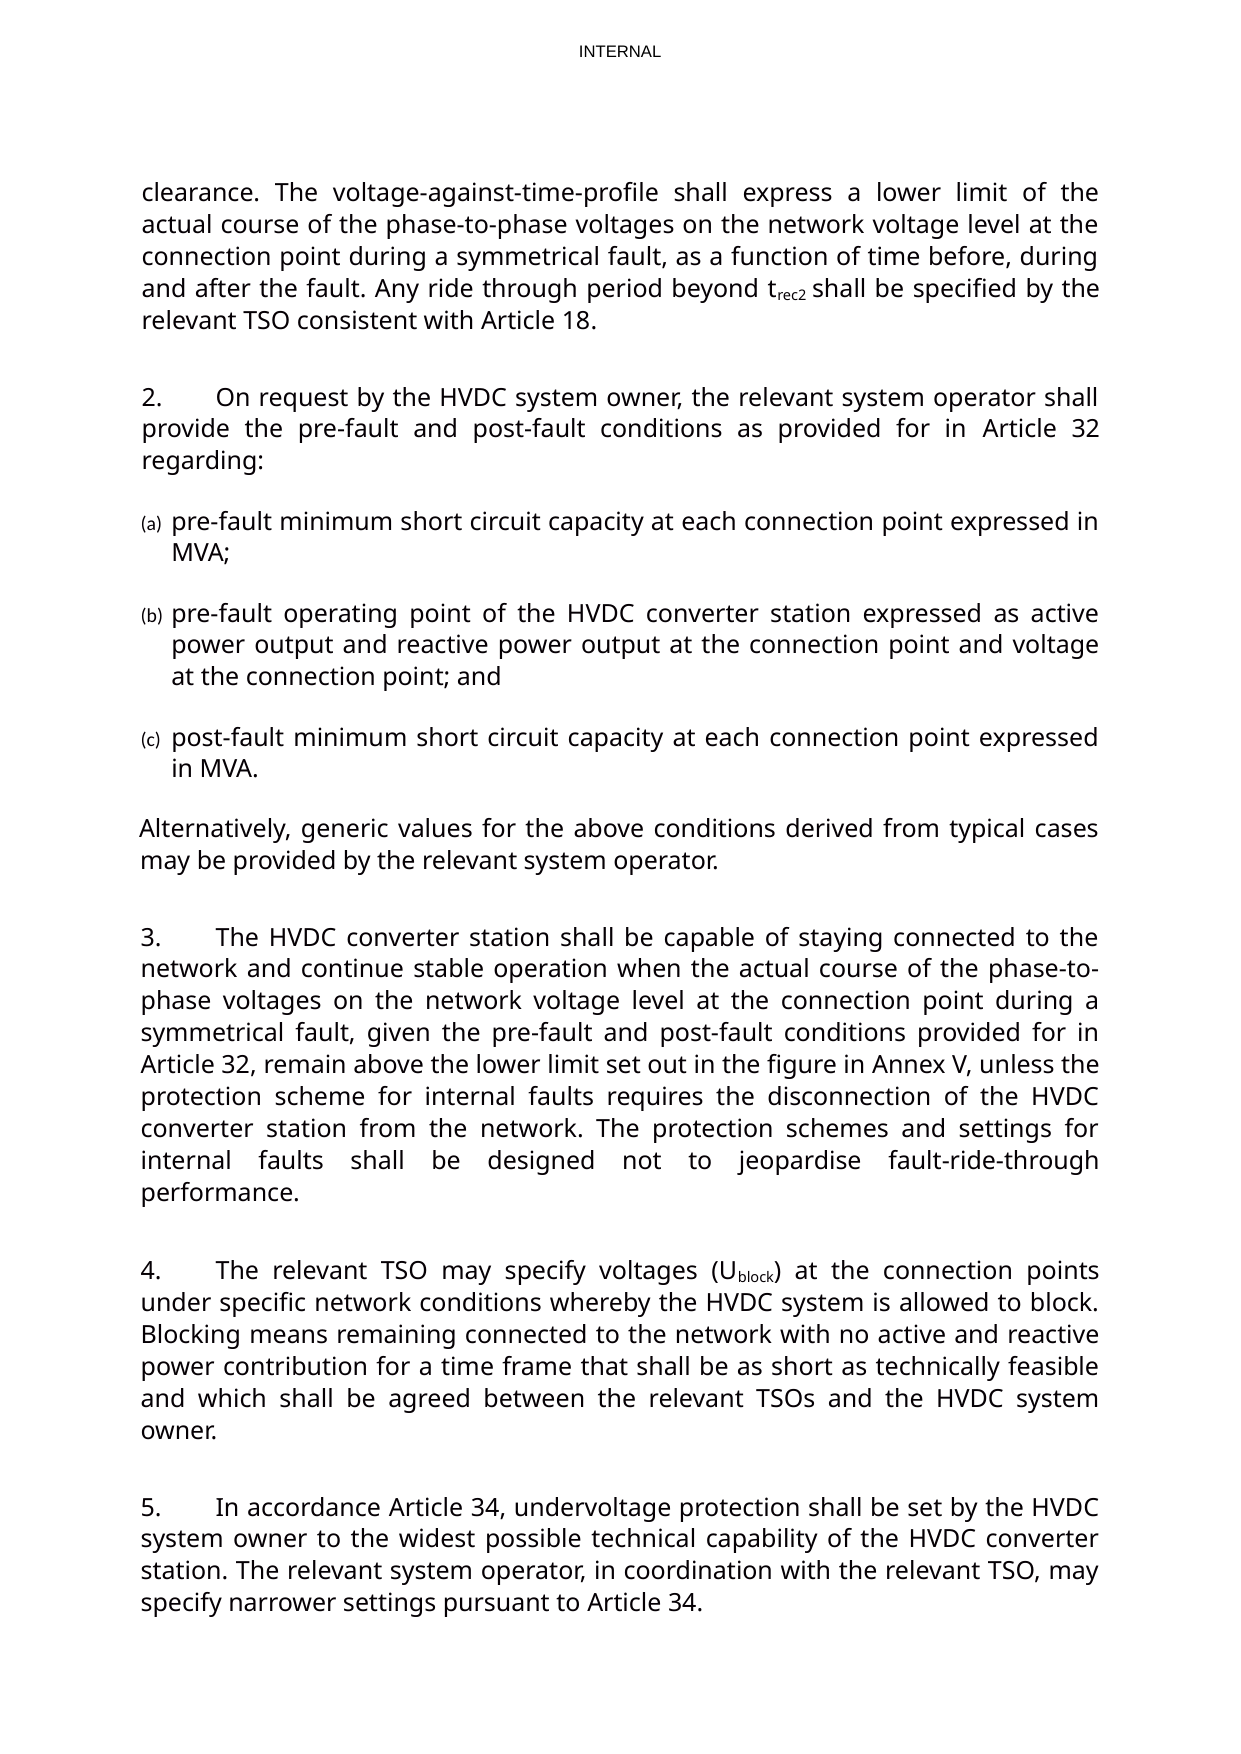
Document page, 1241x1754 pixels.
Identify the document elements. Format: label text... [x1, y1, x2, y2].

list In accordance Article 34, undervoltage protection shall be set by the HVDC system owner to the widest possible technical capability of the HVDC converter station. The relevant system operator, in coordination with the relevant TSO, may specify narrower settings pursuant to Article 34. [140, 1491, 1100, 1619]
list pre-fault operating point of the HVDC converter station expressed as active power output and reactive power output at the connection point and voltage at the connection point; and [140, 596, 1100, 693]
list The relevant TSO may specify voltages (Ublock) at the connection points under specific network conditions whereby the HVDC system is allowed to block. Blocking means remaining connected to the network with no active and reactive power contribution for a time frame that shall be as short as technically feasible and which shall be agreed between the relevant TSOs and the HVDC system owner. [140, 1254, 1100, 1447]
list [141, 176, 1100, 337]
text Alternatively, generic values for the above conditions derived from typical cases may be provided by the relevant system operator. [139, 812, 1100, 876]
list pre-fault minimum short circuit capacity at each connection point expressed in MVA; [140, 505, 1100, 569]
list On request by the HVDC system owner, the relevant system operator shall provide the pre-fault and post-fault conditions as provided for in Article 32 regarding: [141, 381, 1100, 477]
list post-fault minimum short circuit capacity at each connection point expressed in MVA. [140, 721, 1100, 785]
list The HVDC converter station shall be capable of staying connected to the network and continue stable operation when the actual course of the phase-to-phase voltages on the network voltage level at the connection point during a symmetrical fault, given the pre-fault and post-fault conditions provided for in Article 32, remain above the lower limit set out in the figure in Annex V, unless the protection scheme for internal faults requires the disconnection of the HVDC converter station from the network. The protection schemes and settings for internal faults shall be designed not to jeopardise fault-ride-through performance. [140, 920, 1100, 1209]
